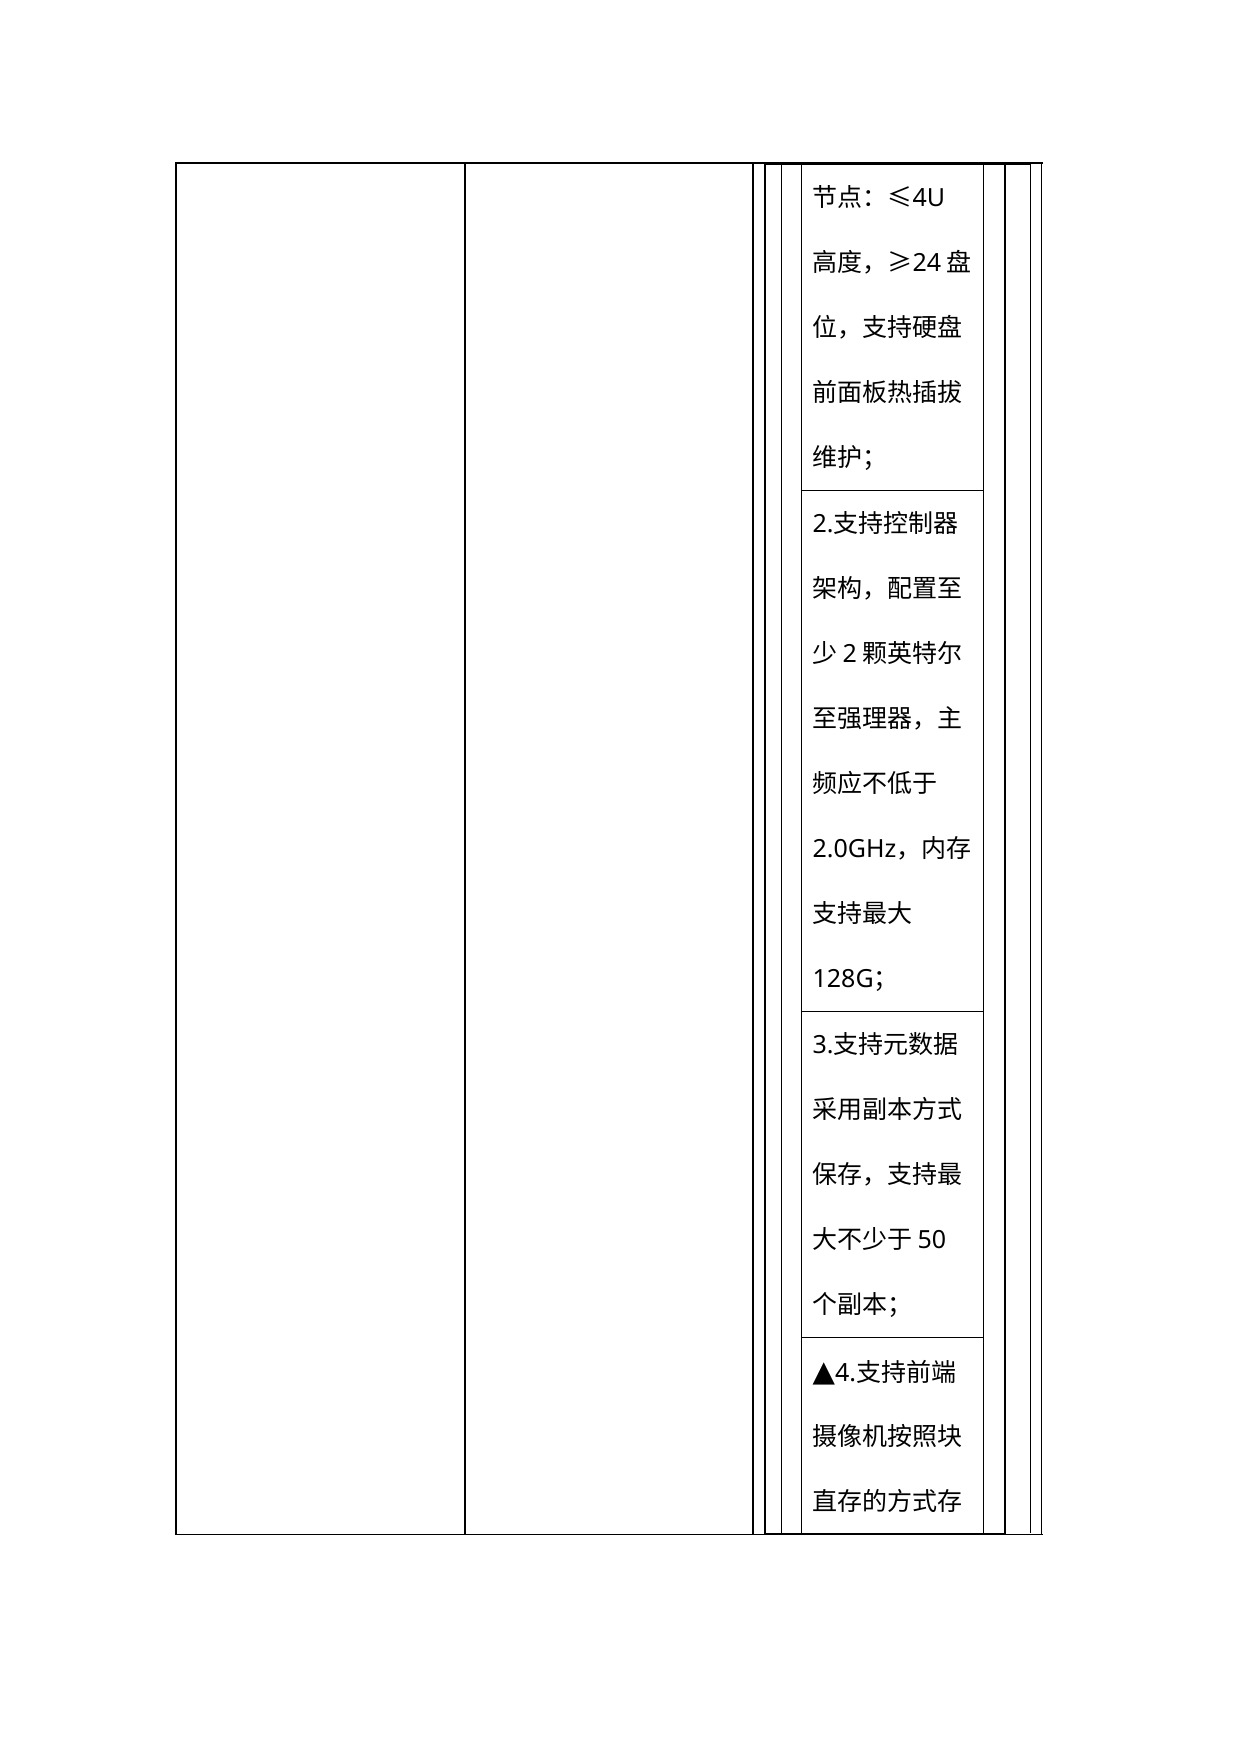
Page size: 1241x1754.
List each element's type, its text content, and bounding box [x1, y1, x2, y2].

table_cell [802, 1338, 983, 1533]
table_cell [984, 165, 1004, 1533]
table_cell [802, 1012, 983, 1337]
table_cell [802, 165, 983, 490]
table_cell ▲ [466, 164, 752, 1534]
table_cell [766, 165, 781, 1533]
table_cell [1006, 164, 1041, 1534]
table_cell [802, 491, 983, 1011]
table_cell [782, 165, 801, 1533]
table_cell 1 [177, 164, 464, 1534]
table_cell [754, 164, 764, 1534]
